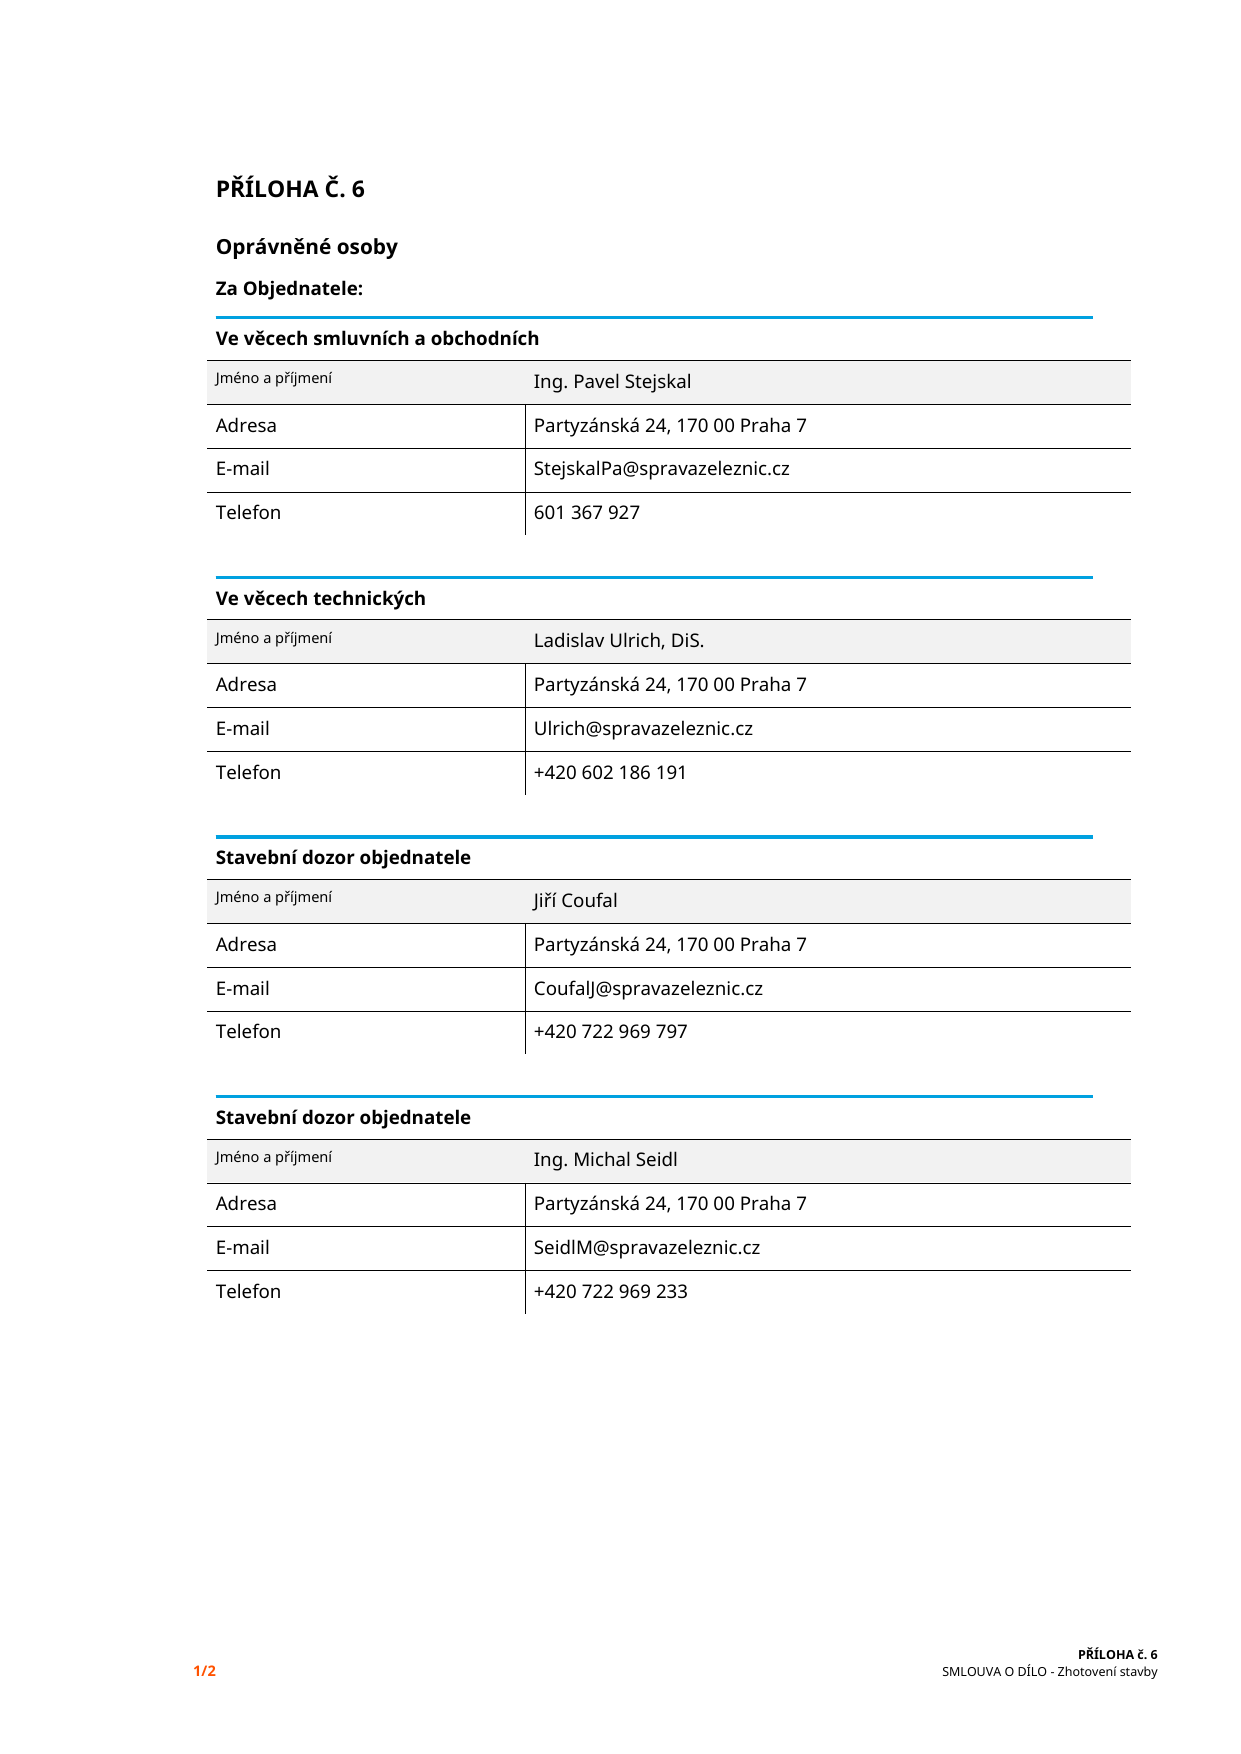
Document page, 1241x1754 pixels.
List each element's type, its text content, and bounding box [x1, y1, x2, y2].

table_cell Telefon [207, 493, 525, 535]
table_header Jiří Coufal [526, 880, 1131, 923]
table_header Jméno a příjmení [207, 620, 526, 663]
text Ve věcech smluvních a obchodních [216, 319, 1093, 351]
table_cell Adresa [207, 924, 525, 967]
table_cell Adresa [207, 664, 525, 707]
text Ve věcech technických [216, 579, 1093, 611]
table_header Jméno a příjmení [207, 880, 526, 923]
table_header Ing. Pavel Stejskal [526, 361, 1131, 404]
table_header Ladislav Ulrich, DiS. [526, 620, 1131, 663]
text Stavební dozor objednatele [216, 1098, 1093, 1130]
table_cell SeidlM@spravazeleznic.cz [526, 1227, 1131, 1270]
table_header Jméno a příjmení [207, 361, 526, 404]
table_cell E-mail [207, 449, 525, 491]
table_cell E-mail [207, 708, 525, 751]
table_cell Partyzánská 24, 170 00 Praha 7 [526, 1184, 1131, 1226]
text Příloha č. 6 [216, 172, 1093, 204]
table_header Ing. Michal Seidl [526, 1140, 1131, 1182]
table_cell 601 367 927 [526, 493, 1131, 535]
table_cell +420 722 969 233 [526, 1271, 1131, 1314]
table_cell E-mail [207, 968, 525, 1011]
table_cell StejskalPa@spravazeleznic.cz [526, 449, 1131, 491]
table_cell E-mail [207, 1227, 525, 1270]
table_cell Adresa [207, 1184, 525, 1226]
text Oprávněné osoby [216, 232, 1093, 260]
table_cell Telefon [207, 752, 525, 795]
table_cell Partyzánská 24, 170 00 Praha 7 [526, 664, 1131, 707]
table_cell +420 602 186 191 [526, 752, 1131, 795]
table_cell Telefon [207, 1271, 525, 1314]
table_cell Adresa [207, 405, 525, 447]
text Stavební dozor objednatele [216, 839, 1093, 870]
table_cell +420 722 969 797 [526, 1012, 1131, 1054]
table_cell Telefon [207, 1012, 525, 1054]
table_cell Partyzánská 24, 170 00 Praha 7 [526, 405, 1131, 447]
table_cell Partyzánská 24, 170 00 Praha 7 [526, 924, 1131, 967]
table_header Jméno a příjmení [207, 1140, 526, 1182]
table_cell Ulrich@spravazeleznic.cz [526, 708, 1131, 751]
table_cell CoufalJ@spravazeleznic.cz [526, 968, 1131, 1011]
text Za Objednatele: [216, 276, 1093, 301]
